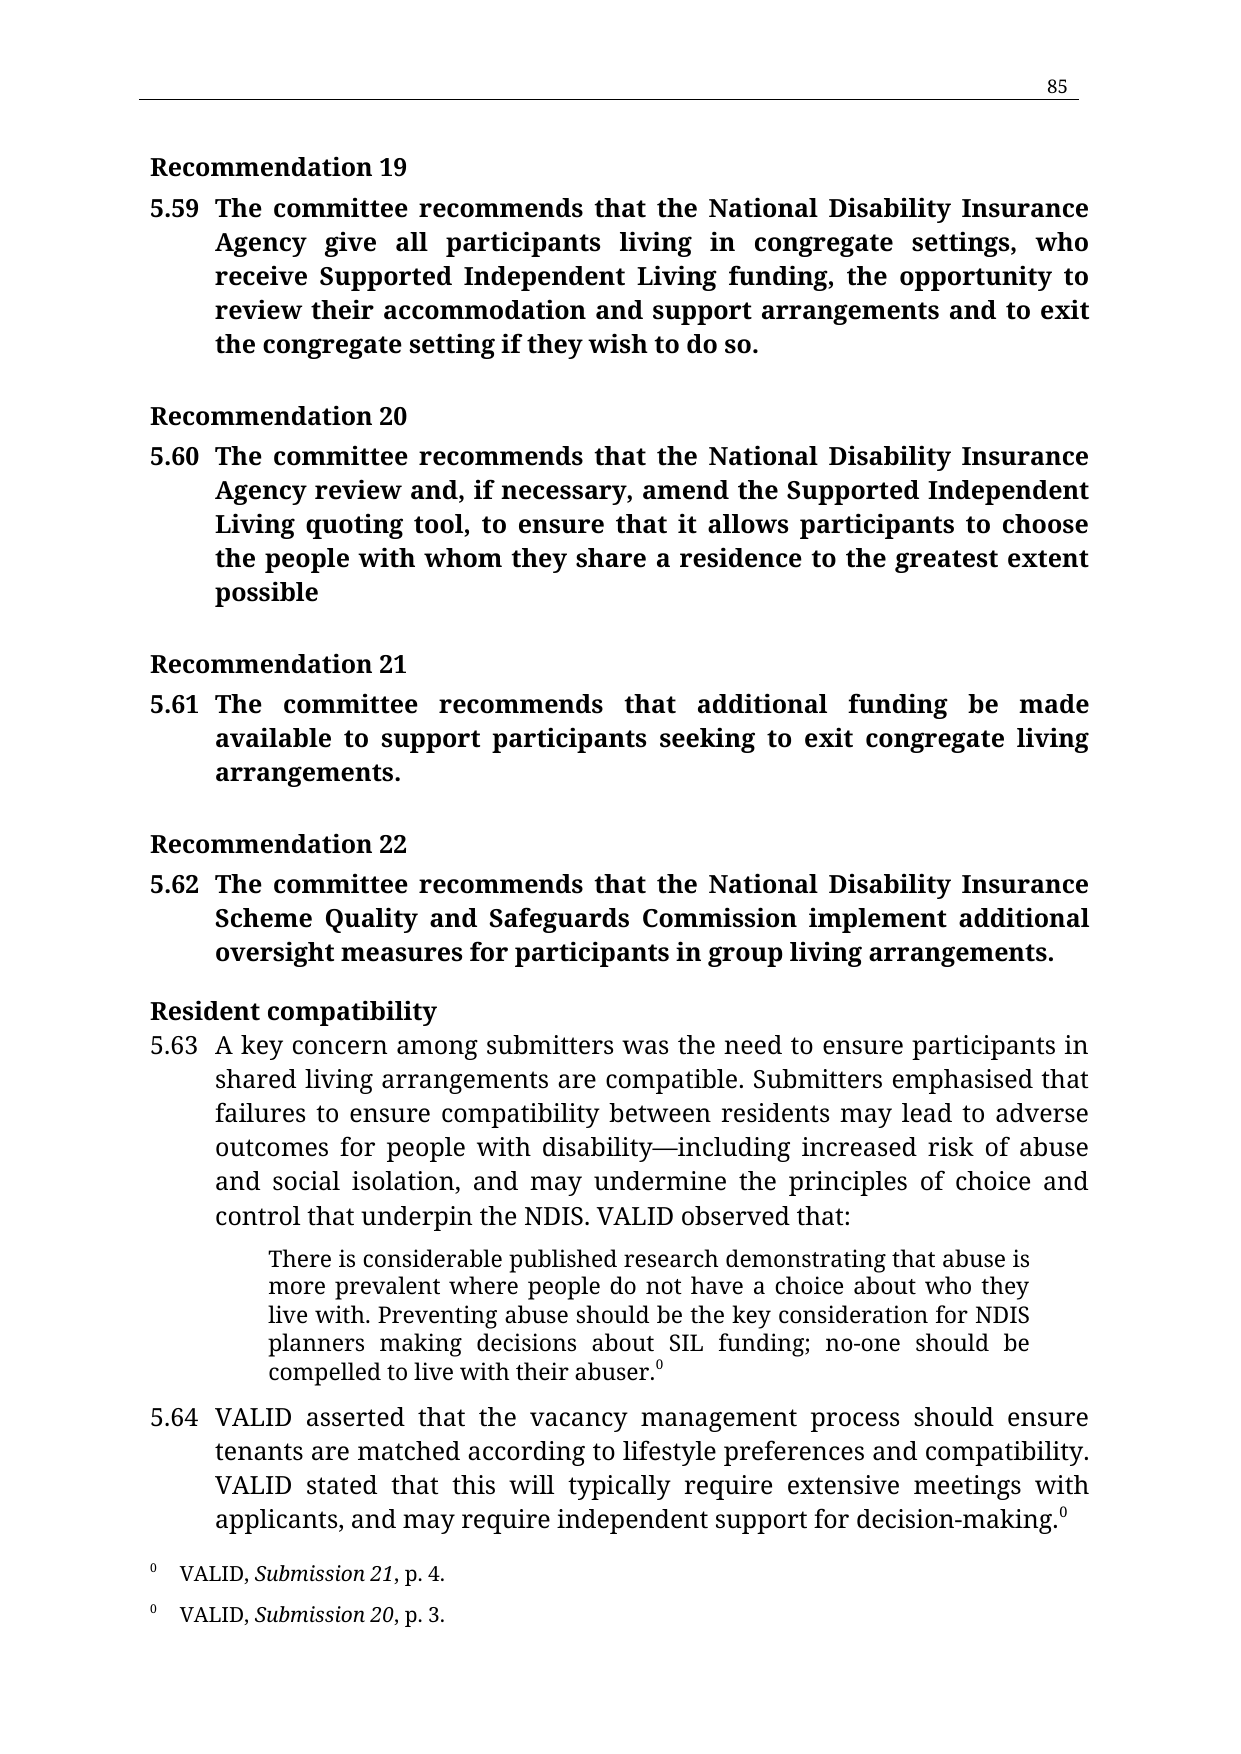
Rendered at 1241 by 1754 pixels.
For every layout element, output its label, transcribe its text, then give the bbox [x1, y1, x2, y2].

subtitle Recommendation 20 [150, 398, 1090, 432]
subtitle Recommendation 19 [150, 150, 1090, 184]
subtitle Recommendation 21 [150, 646, 1090, 680]
text 5.62 The committee recommends that the National Disability Insurance Scheme Quality and Safeguards Commission implement additional oversight measures for participants in group living arrangements. [150, 867, 1090, 969]
text 5.63 A key concern among submitters was the need to ensure participants in shared living arrangements are compatible. Submitters emphasised that failures to ensure compatibility between residents may lead to adverse outcomes for people with disability—including increased risk of abuse and social isolation, and may undermine the principles of choice and control that underpin the NDIS. VALID observed that: [150, 1028, 1090, 1232]
text There is considerable published research demonstrating that abuse is more prevalent where people do not have a choice about who they live with. Preventing abuse should be the key consideration for NDIS planners making decisions about SIL funding; no-one should be compelled to live with their abuser. [268, 1245, 1031, 1387]
text 5.64 VALID asserted that the vacancy management process should ensure tenants are matched according to lifestyle preferences and compatibility. VALID stated that this will typically require extensive meetings with applicants, and may require independent support for decision-making. [150, 1399, 1090, 1536]
subtitle Resident compatibility [150, 994, 1090, 1028]
text 5.61 The committee recommends that additional funding be made available to support participants seeking to exit congregate living arrangements. [150, 687, 1090, 789]
text 5.60 The committee recommends that the National Disability Insurance Agency review and, if necessary, amend the Supported Independent Living quoting tool, to ensure that it allows participants to choose the people with whom they share a residence to the greatest extent possible [150, 438, 1090, 609]
subtitle Recommendation 22 [150, 826, 1090, 860]
text 5.59 The committee recommends that the National Disability Insurance Agency give all participants living in congregate settings, who receive Supported Independent Living funding, the opportunity to review their accommodation and support arrangements and to exit the congregate setting if they wish to do so. [150, 190, 1090, 361]
